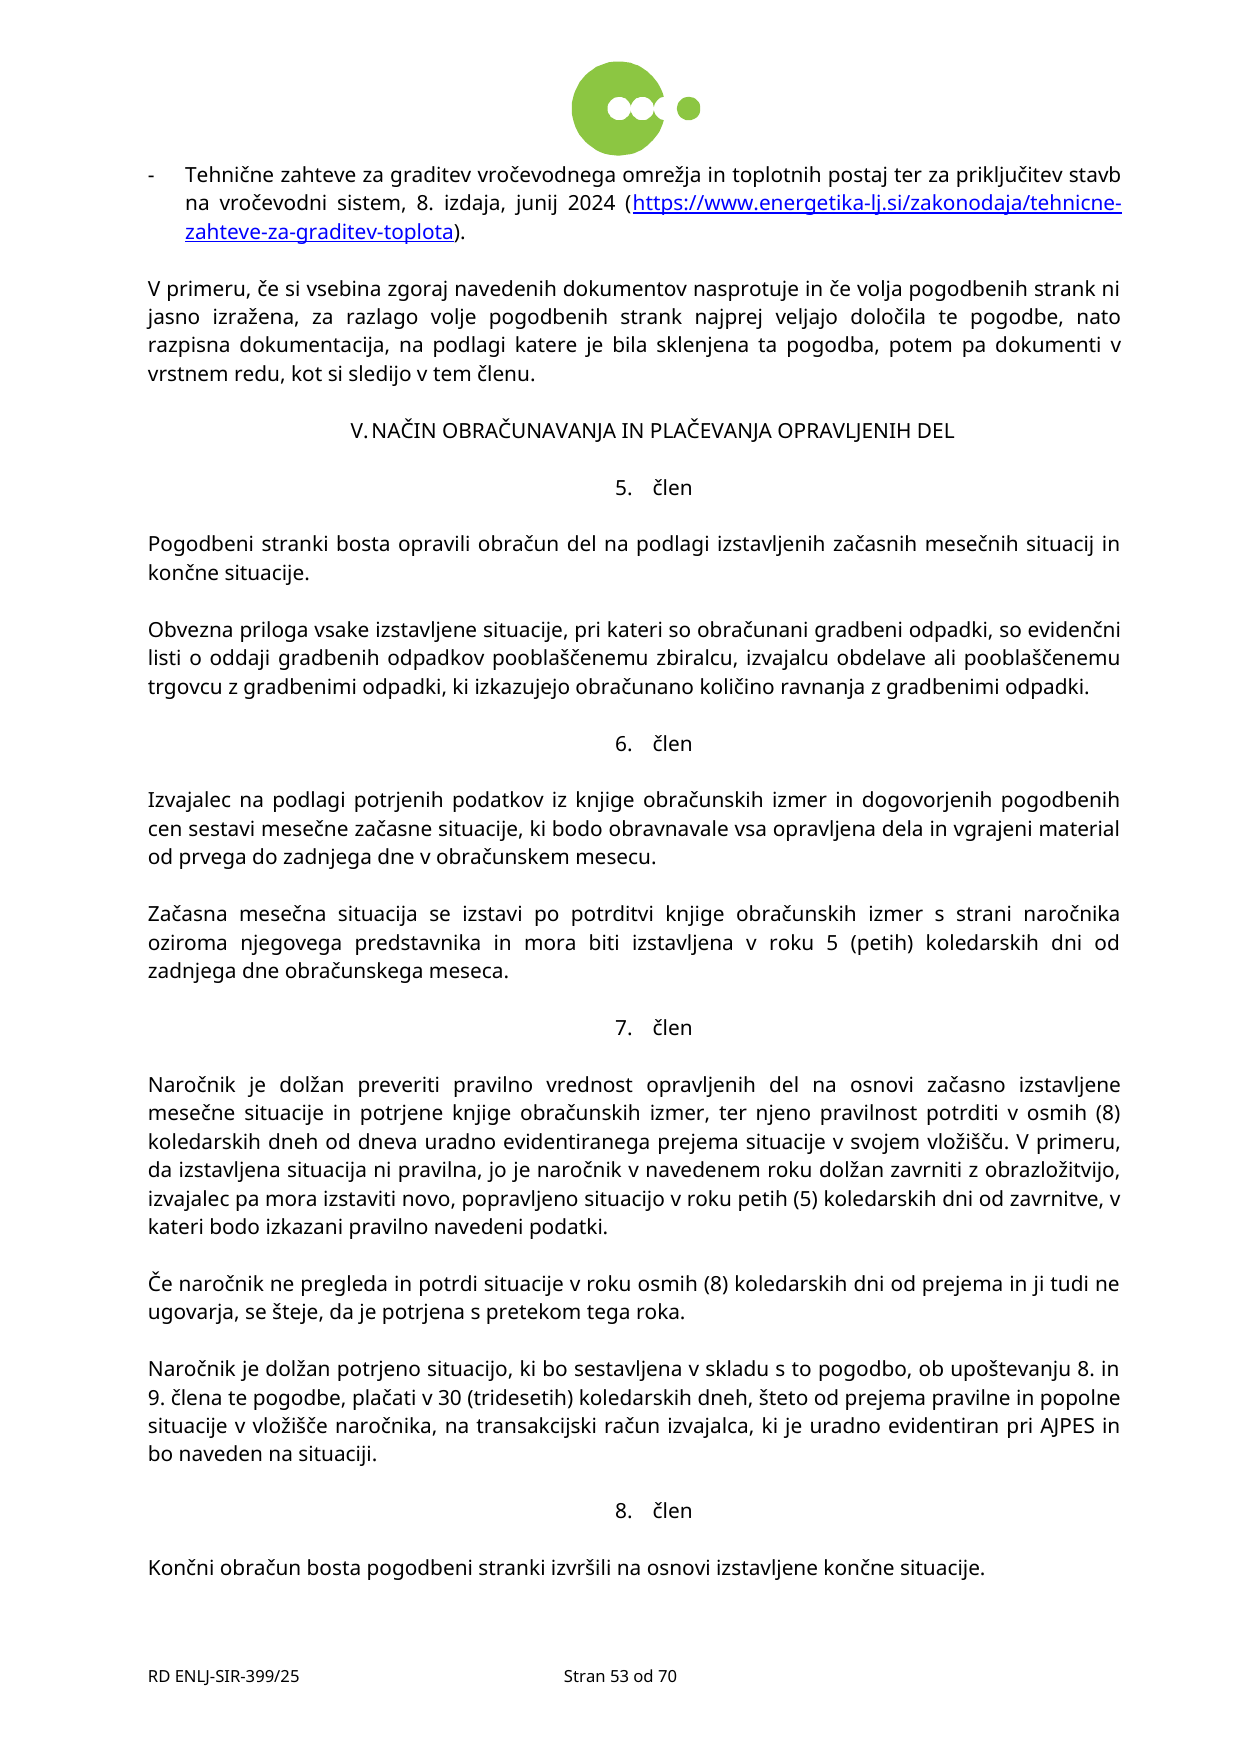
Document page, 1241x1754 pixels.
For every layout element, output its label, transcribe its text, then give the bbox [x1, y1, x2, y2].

text Obvezna priloga vsake izstavljene situacije, pri kateri so obračunani gradbeni odpadki, so evidenčni listi o oddaji gradbenih odpadkov pooblaščenemu zbiralcu, izvajalcu obdelave ali pooblaščenemu trgovcu z gradbenimi odpadki, ki izkazujejo obračunano količino ravnanja z gradbenimi odpadki. [148, 615, 1122, 700]
list NAČIN OBRAČUNAVANJA IN PLAČEVANJA OPRAVLJENIH DEL [183, 416, 1122, 444]
list Tehnične zahteve za graditev vročevodnega omrežja in toplotnih postaj ter za priključitev stavb na vročevodni sistem, 8. izdaja, junij 2024 (https://www.energetika-lj.si/zakonodaja/tehnicne-zahteve-za-graditev-toplota). [148, 160, 1122, 245]
text Pogodbeni stranki bosta opravili obračun del na podlagi izstavljenih začasnih mesečnih situacij in končne situacije. [148, 529, 1122, 586]
list člen [185, 1496, 1122, 1525]
text Izvajalec na podlagi potrjenih podatkov iz knjige obračunskih izmer in dogovorjenih pogodbenih cen sestavi mesečne začasne situacije, ki bodo obravnavale vsa opravljena dela in vgrajeni material od prvega do zadnjega dne v obračunskem mesecu. [148, 786, 1122, 871]
text Končni obračun bosta pogodbeni stranki izvršili na osnovi izstavljene končne situacije. [148, 1553, 1122, 1582]
list člen [185, 729, 1122, 757]
list člen [185, 473, 1122, 501]
text Začasna mesečna situacija se izstavi po potrditvi knjige obračunskih izmer s strani naročnika oziroma njegovega predstavnika in mora biti izstavljena v roku 5 (petih) koledarskih dni od zadnjega dne obračunskega meseca. [148, 899, 1122, 984]
text Naročnik je dolžan preveriti pravilno vrednost opravljenih del na osnovi začasno izstavljene mesečne situacije in potrjene knjige obračunskih izmer, ter njeno pravilnost potrditi v osmih (8) koledarskih dneh od dneva uradno evidentiranega prejema situacije v svojem vložišču. V primeru, da izstavljena situacija ni pravilna, jo je naročnik v navedenem roku dolžan zavrniti z obrazložitvijo, izvajalec pa mora izstaviti novo, popravljeno situacijo v roku petih (5) koledarskih dni od zavrnitve, v kateri bodo izkazani pravilno navedeni podatki. [148, 1070, 1122, 1241]
list člen [185, 1013, 1122, 1041]
text V primeru, če si vsebina zgoraj navedenih dokumentov nasprotuje in če volja pogodbenih strank ni jasno izražena, za razlago volje pogodbenih strank najprej veljajo določila te pogodbe, nato razpisna dokumentacija, na podlagi katere je bila sklenjena ta pogodba, potem pa dokumenti v vrstnem redu, kot si sledijo v tem členu. [148, 274, 1122, 387]
text Naročnik je dolžan potrjeno situacijo, ki bo sestavljena v skladu s to pogodbo, ob upoštevanju 8. in 9. člena te pogodbe, plačati v 30 (tridesetih) koledarskih dneh, šteto od prejema pravilne in popolne situacije v vložišče naročnika, na transakcijski račun izvajalca, ki je uradno evidentiran pri AJPES in bo naveden na situaciji. [148, 1354, 1122, 1468]
text Če naročnik ne pregleda in potrdi situacije v roku osmih (8) koledarskih dni od prejema in ji tudi ne ugovarja, se šteje, da je potrjena s pretekom tega roka. [148, 1269, 1122, 1326]
